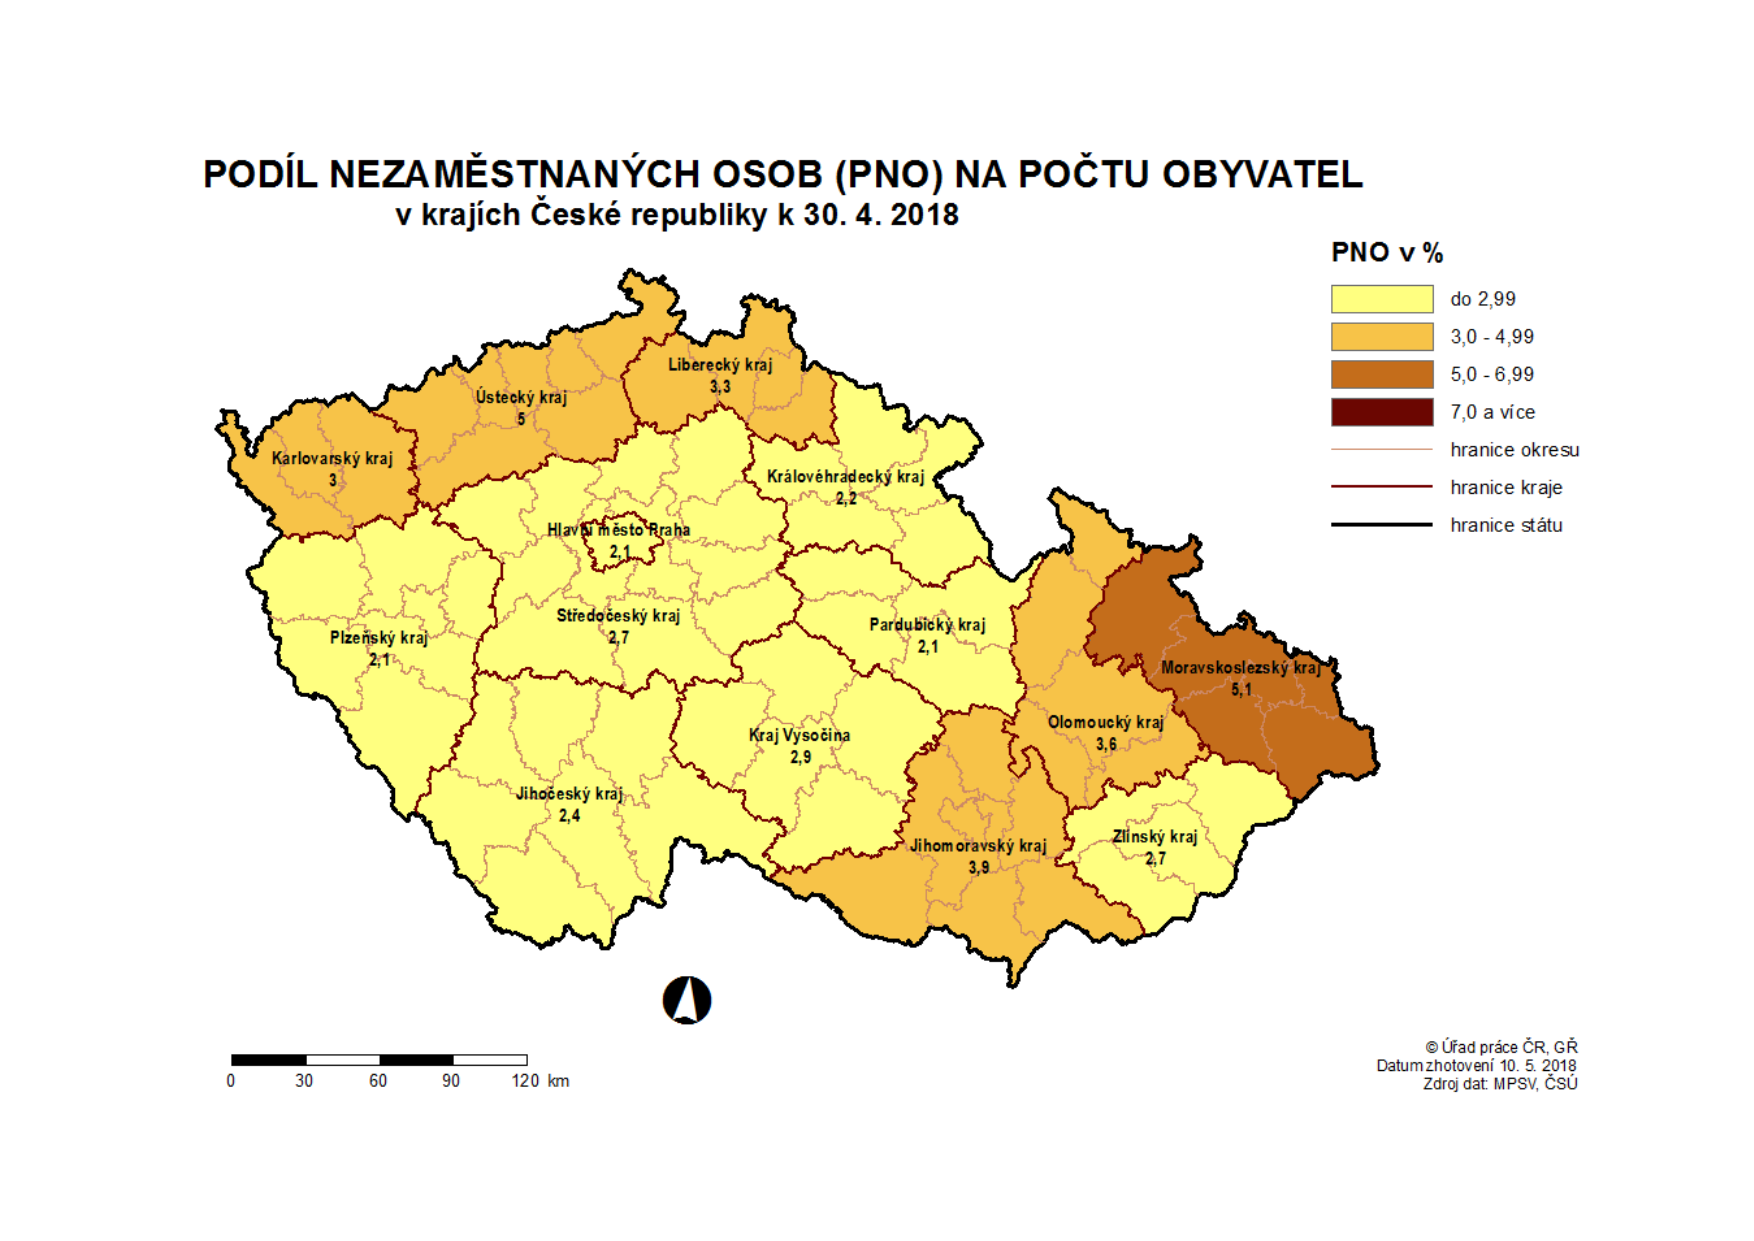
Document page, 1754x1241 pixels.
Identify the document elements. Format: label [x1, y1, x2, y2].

picture [147, 103, 1607, 1135]
